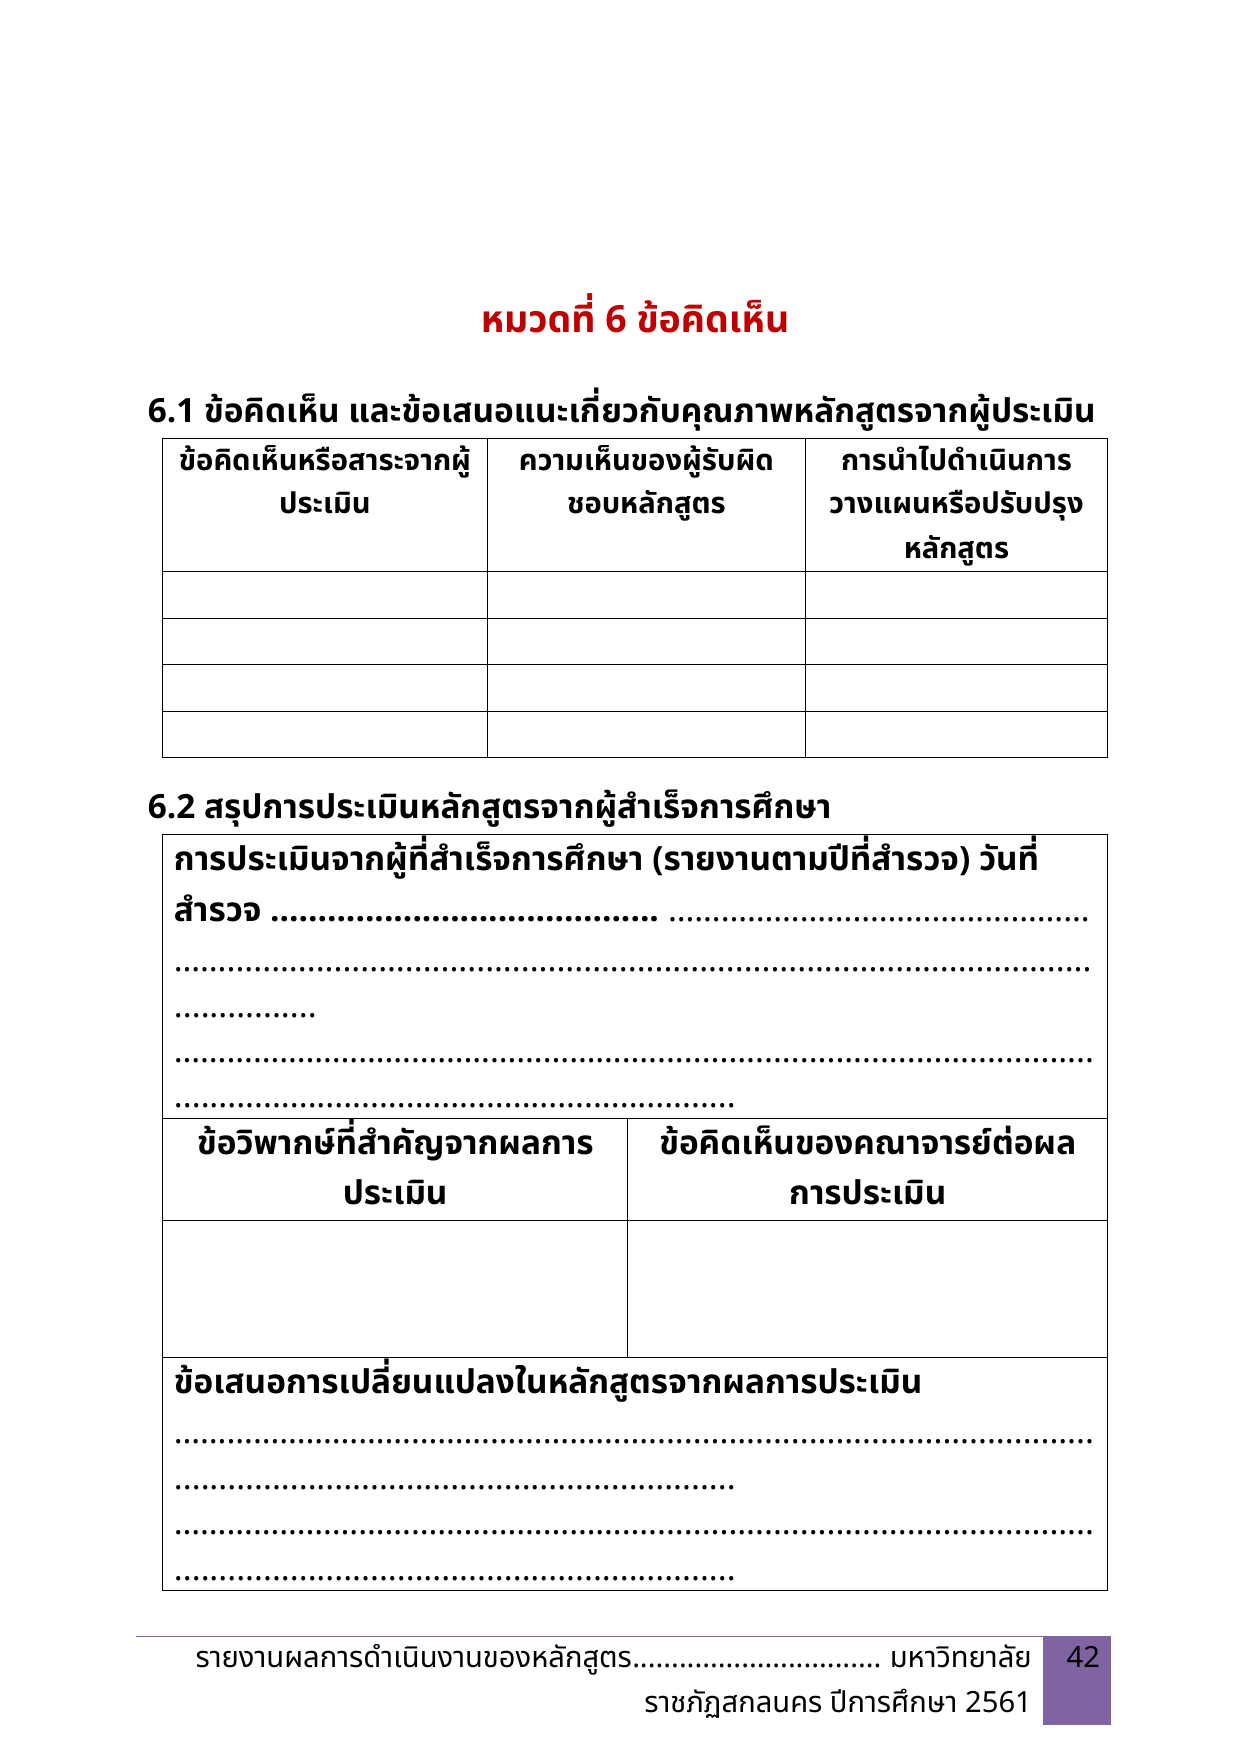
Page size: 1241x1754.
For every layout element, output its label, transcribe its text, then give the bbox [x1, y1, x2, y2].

table_cell [163, 572, 487, 618]
text 6.1 ข้อคิดเห็น และข้อเสนอแนะเกี่ยวกับคุณภาพหลักสูตรจากผู้ประเมิน [148, 387, 1122, 438]
table_cell [806, 665, 1107, 711]
table_cell [163, 619, 487, 664]
table_cell [163, 665, 487, 711]
table_cell [163, 712, 487, 757]
table_cell [806, 712, 1107, 757]
table_cell [488, 712, 805, 757]
table_cell [806, 619, 1107, 664]
table_cell [806, 572, 1107, 618]
table_cell [488, 619, 805, 664]
text หมวดที่ 6 ข้อคิดเห็น [148, 293, 1122, 350]
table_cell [163, 1358, 1107, 1590]
table_header ความเห็นของผู้รับผิดชอบหลักสูตร [488, 439, 805, 571]
table_header การประเมินจากผู้ที่สำเร็จการศึกษา (รายงานตามปีที่สำรวจ) วันที่สำรวจ ......................................... ………………………………………………................................................................................................................. ………………………………………………................................................................................................................. [163, 835, 1107, 1118]
table_cell ข้อวิพากษ์ที่สำคัญจากผลการประเมิน [163, 1119, 627, 1219]
table_cell [163, 1221, 627, 1357]
table_header การนำไปดำเนินการวางแผนหรือปรับปรุงหลักสูตร [806, 439, 1107, 571]
table_cell [628, 1221, 1107, 1357]
table_cell ข้อคิดเห็นของคณาจารย์ต่อผลการประเมิน [628, 1119, 1107, 1219]
table_cell [488, 665, 805, 711]
table_cell [488, 572, 805, 618]
table_header ข้อคิดเห็นหรือสาระจากผู้ประเมิน [163, 439, 487, 571]
text 6.2 สรุปการประเมินหลักสูตรจากผู้สำเร็จการศึกษา [148, 783, 1122, 834]
